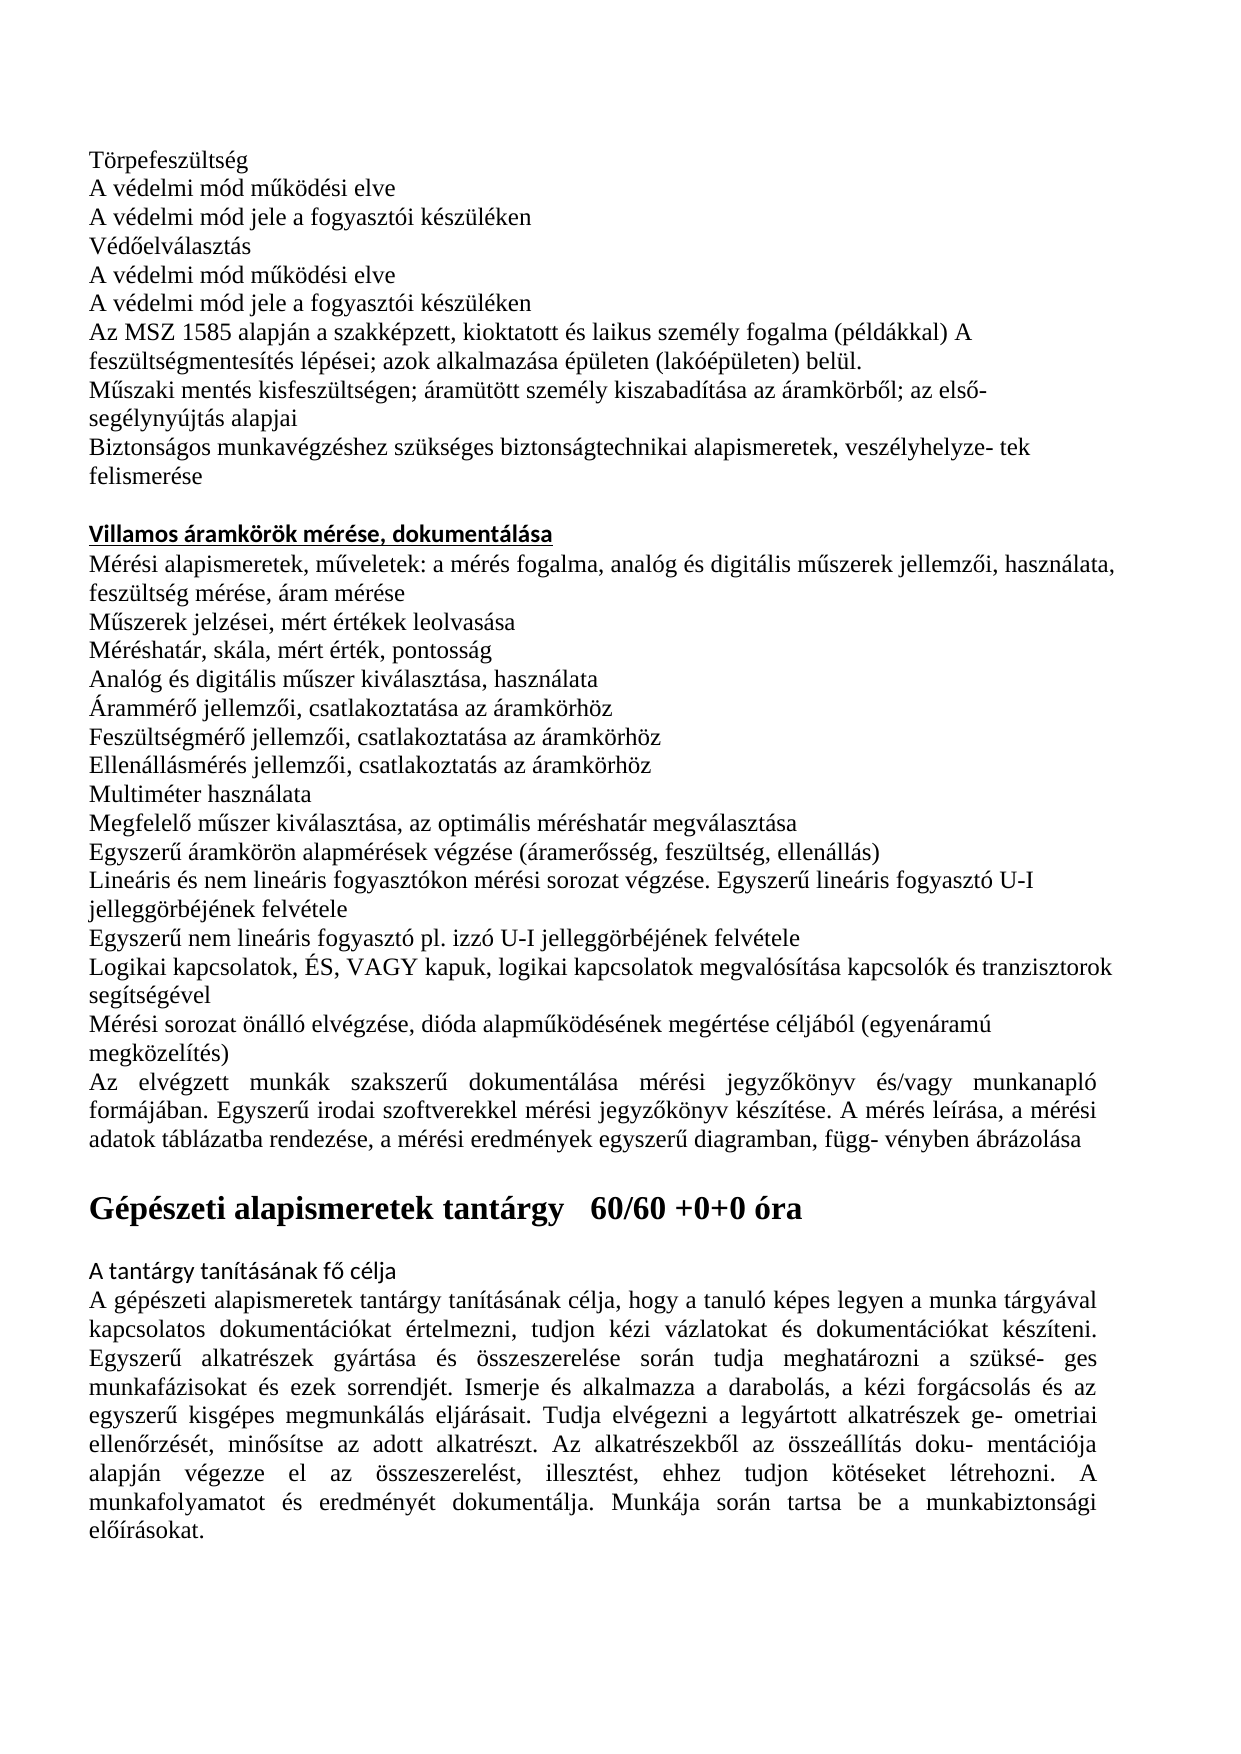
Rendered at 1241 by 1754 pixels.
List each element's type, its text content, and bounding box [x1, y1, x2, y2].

text A gépészeti alapismeretek tantárgy tanításának célja, hogy a tanuló képes legyen a munka tárgyával kapcsolatos dokumentációkat értelmezni, tudjon kézi vázlatokat és dokumentációkat készíteni. Egyszerű alkatrészek gyártása és összeszerelése során tudja meghatározni a szüksé- ges munkafázisokat és ezek sorrendjét. Ismerje és alkalmazza a darabolás, a kézi forgácsolás és az egyszerű kisgépes megmunkálás eljárásait. Tudja elvégezni a legyártott alkatrészek ge- ometriai ellenőrzését, minősítse az adott alkatrészt. Az alkatrészekből az összeállítás doku- mentációja alapján végezze el az összeszerelést, illesztést, ehhez tudjon kötéseket létrehozni. A munkafolyamatot és eredményét dokumentálja. Munkája során tartsa be a munkabiztonsági előírásokat. [89, 1286, 1098, 1544]
text Törpefeszültség [89, 145, 1122, 173]
text Feszültségmérő jellemzői, csatlakoztatása az áramkörhöz Ellenállásmérés jellemzői, csatlakoztatás az áramkörhöz Multiméter használata [89, 722, 756, 808]
text Logikai kapcsolatok, ÉS, VAGY kapuk, logikai kapcsolatok megvalósítása kapcsolók és tranzisztorok segítségével [89, 952, 1122, 1009]
text Mérési alapismeretek, műveletek: a mérés fogalma, analóg és digitális műszerek jellemzői, használata, feszültség mérése, áram mérése [89, 549, 1122, 607]
text Az MSZ 1585 alapján a szakképzett, kioktatott és laikus személy fogalma (példákkal) A feszültségmentesítés lépései; azok alkalmazása épületen (lakóépületen) belül. [89, 317, 1043, 375]
text Egyszerű nem lineáris fogyasztó pl. izzó U-I jelleggörbéjének felvétele [89, 923, 1122, 952]
text Lineáris és nem lineáris fogyasztókon mérési sorozat végzése. Egyszerű lineáris fogyasztó U-I jelleggörbéjének felvétele [89, 865, 1098, 923]
text Mérési sorozat önálló elvégzése, dióda alapműködésének megértése céljából (egyenáramú megközelítés) [89, 1009, 1122, 1067]
text Megfelelő műszer kiválasztása, az optimális méréshatár megválasztása [89, 808, 1122, 837]
text Analóg és digitális műszer kiválasztása, használata Árammérő jellemzői, csatlakoztatása az áramkörhöz [89, 664, 708, 722]
subtitle Gépészeti alapismeretek tantárgy 60/60 +0+0 óra [89, 1188, 1120, 1227]
list A tantárgy tanításának fő célja [89, 1255, 1122, 1286]
list Villamos áramkörök mérése, dokumentálása [89, 519, 1122, 549]
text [89, 288, 1122, 317]
text Egyszerű áramkörön alapmérések végzése (áramerősség, feszültség, ellenállás) [89, 837, 1122, 865]
text A védelmi mód jele a fogyasztói készüléken Védőelválasztás [89, 202, 626, 260]
text Műszerek jelzései, mért értékek leolvasása Méréshatár, skála, mért érték, pontosság [89, 607, 611, 664]
text A védelmi mód működési elve [89, 260, 1122, 288]
text Az elvégzett munkák szakszerű dokumentálása mérési jegyzőkönyv és/vagy munkanapló formájában. Egyszerű irodai szoftverekkel mérési jegyzőkönyv készítése. A mérés leírása, a mérési adatok táblázatba rendezése, a mérési eredmények egyszerű diagramban, függ- vényben ábrázolása [89, 1067, 1097, 1153]
text A védelmi mód működési elve [89, 173, 1122, 202]
text Műszaki mentés kisfeszültségen; áramütött személy kiszabadítása az áramkörből; az első- segélynyújtás alapjai [89, 375, 1122, 432]
text Biztonságos munkavégzéshez szükséges biztonságtechnikai alapismeretek, veszélyhelyze- tek felismerése [89, 432, 1098, 490]
